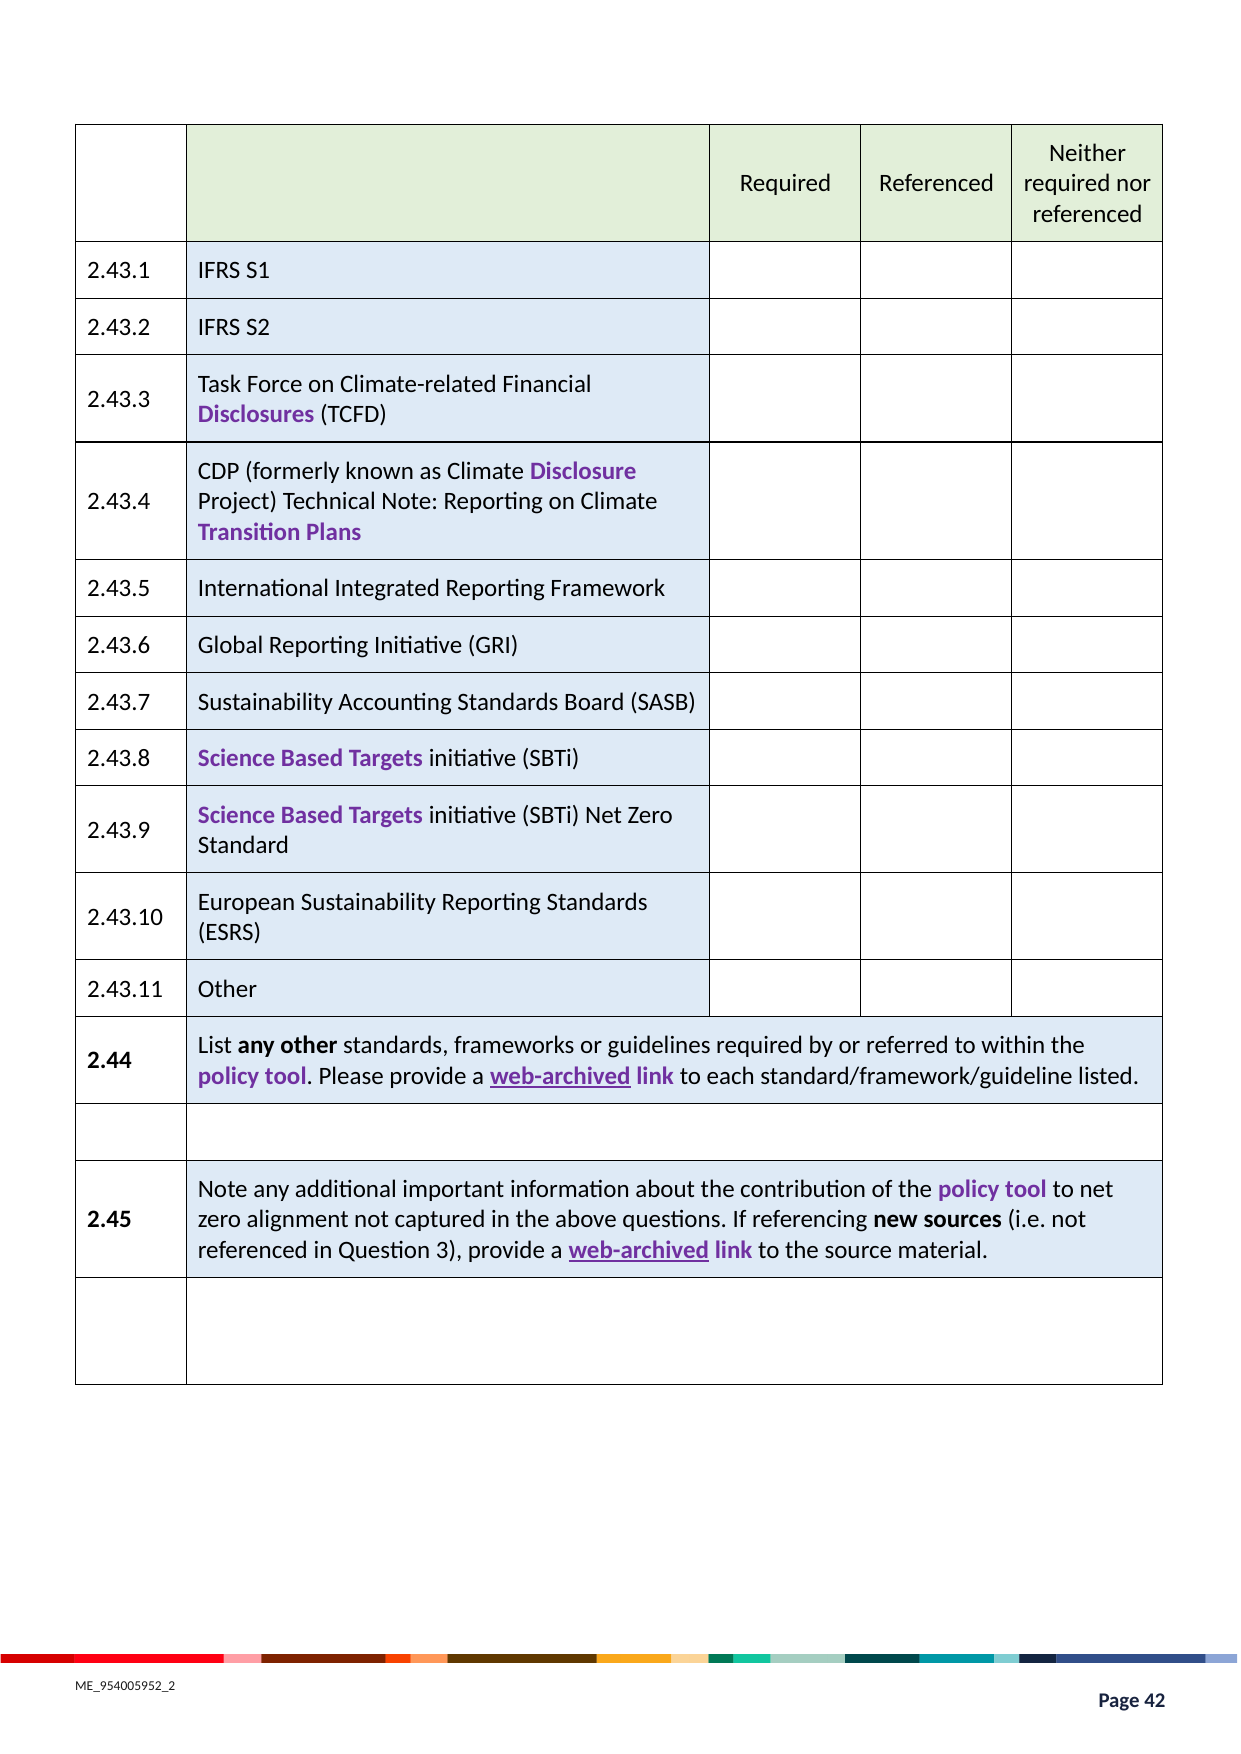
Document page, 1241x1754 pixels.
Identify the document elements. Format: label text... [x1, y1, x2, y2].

table_cell [861, 242, 1011, 298]
table_cell 2.43.10 [76, 873, 186, 959]
table_cell IFRS S2 [187, 299, 709, 354]
table_cell [861, 617, 1011, 672]
table_cell [710, 560, 860, 616]
table_cell 2.43.6 [76, 617, 186, 672]
table_cell [187, 1104, 1162, 1159]
table_cell [861, 786, 1011, 872]
table_cell [710, 873, 860, 959]
table_cell [1012, 443, 1162, 559]
table_cell [1012, 299, 1162, 354]
table_cell 2.43.7 [76, 673, 186, 729]
table_cell [861, 560, 1011, 616]
table_cell Global Reporting Initiative (GRI) [187, 617, 709, 672]
table_cell 2.43.2 [76, 299, 186, 354]
table_cell [76, 1104, 186, 1159]
table_cell [710, 355, 860, 441]
table_cell Science Based Targets initiative (SBTi) Net Zero Standard [187, 786, 709, 872]
table_cell [710, 299, 860, 354]
table_cell [1012, 873, 1162, 959]
table_cell 2.43.5 [76, 560, 186, 616]
table_cell [1012, 673, 1162, 729]
table_cell [861, 673, 1011, 729]
table_cell 2.43.3 [76, 355, 186, 441]
table_cell [710, 730, 860, 785]
table_cell Science Based Targets initiative (SBTi) [187, 730, 709, 785]
table_cell [710, 673, 860, 729]
table_cell [1012, 730, 1162, 785]
table_cell [76, 125, 186, 241]
table_cell [861, 730, 1011, 785]
table_cell [187, 1278, 1162, 1383]
table_cell Neither required nor referenced [1012, 125, 1162, 241]
table_cell Required [710, 125, 860, 241]
table_cell [187, 125, 709, 241]
picture [0, 1654, 1236, 1663]
table_cell Other [187, 960, 709, 1016]
table_cell International Integrated Reporting Framework [187, 560, 709, 616]
table_cell 2.43.8 [76, 730, 186, 785]
table_cell [710, 242, 860, 298]
table_cell CDP (formerly known as Climate Disclosure Project) Technical Note: Reporting on Climate Transition Plans [187, 443, 709, 559]
table_cell [710, 960, 860, 1016]
table_cell [1012, 617, 1162, 672]
table_cell 2.43.4 [76, 443, 186, 559]
table_cell Sustainability Accounting Standards Board (SASB) [187, 673, 709, 729]
table_cell 2.44 [76, 1017, 186, 1103]
table_cell [1012, 786, 1162, 872]
table_cell [710, 443, 860, 559]
table_cell [861, 443, 1011, 559]
table_cell Note any additional important information about the contribution of the policy tool to net zero alignment not captured in the above questions. If referencing new sources (i.e. not referenced in Question 3), provide a web-archived link to the source material. [187, 1161, 1162, 1277]
table_cell 2.43.1 [76, 242, 186, 298]
table_cell List any other standards, frameworks or guidelines required by or referred to within the policy tool. Please provide a web-archived link to each standard/framework/guideline listed. [187, 1017, 1162, 1103]
table_cell Referenced [861, 125, 1011, 241]
table_cell [1012, 960, 1162, 1016]
table_cell Task Force on Climate-related Financial Disclosures (TCFD) [187, 355, 709, 441]
table_cell [1012, 242, 1162, 298]
table_cell 2.43.11 [76, 960, 186, 1016]
table_cell [861, 960, 1011, 1016]
table_cell [861, 355, 1011, 441]
table_cell IFRS S1 [187, 242, 709, 298]
table_cell [1012, 355, 1162, 441]
table_cell 2.43.9 [76, 786, 186, 872]
table_cell [1012, 560, 1162, 616]
table_cell [861, 299, 1011, 354]
table_cell [710, 786, 860, 872]
table_cell European Sustainability Reporting Standards (ESRS) [187, 873, 709, 959]
table_cell [861, 873, 1011, 959]
table_cell 2.45 [76, 1161, 186, 1277]
table_cell [710, 617, 860, 672]
table_cell [76, 1278, 186, 1383]
